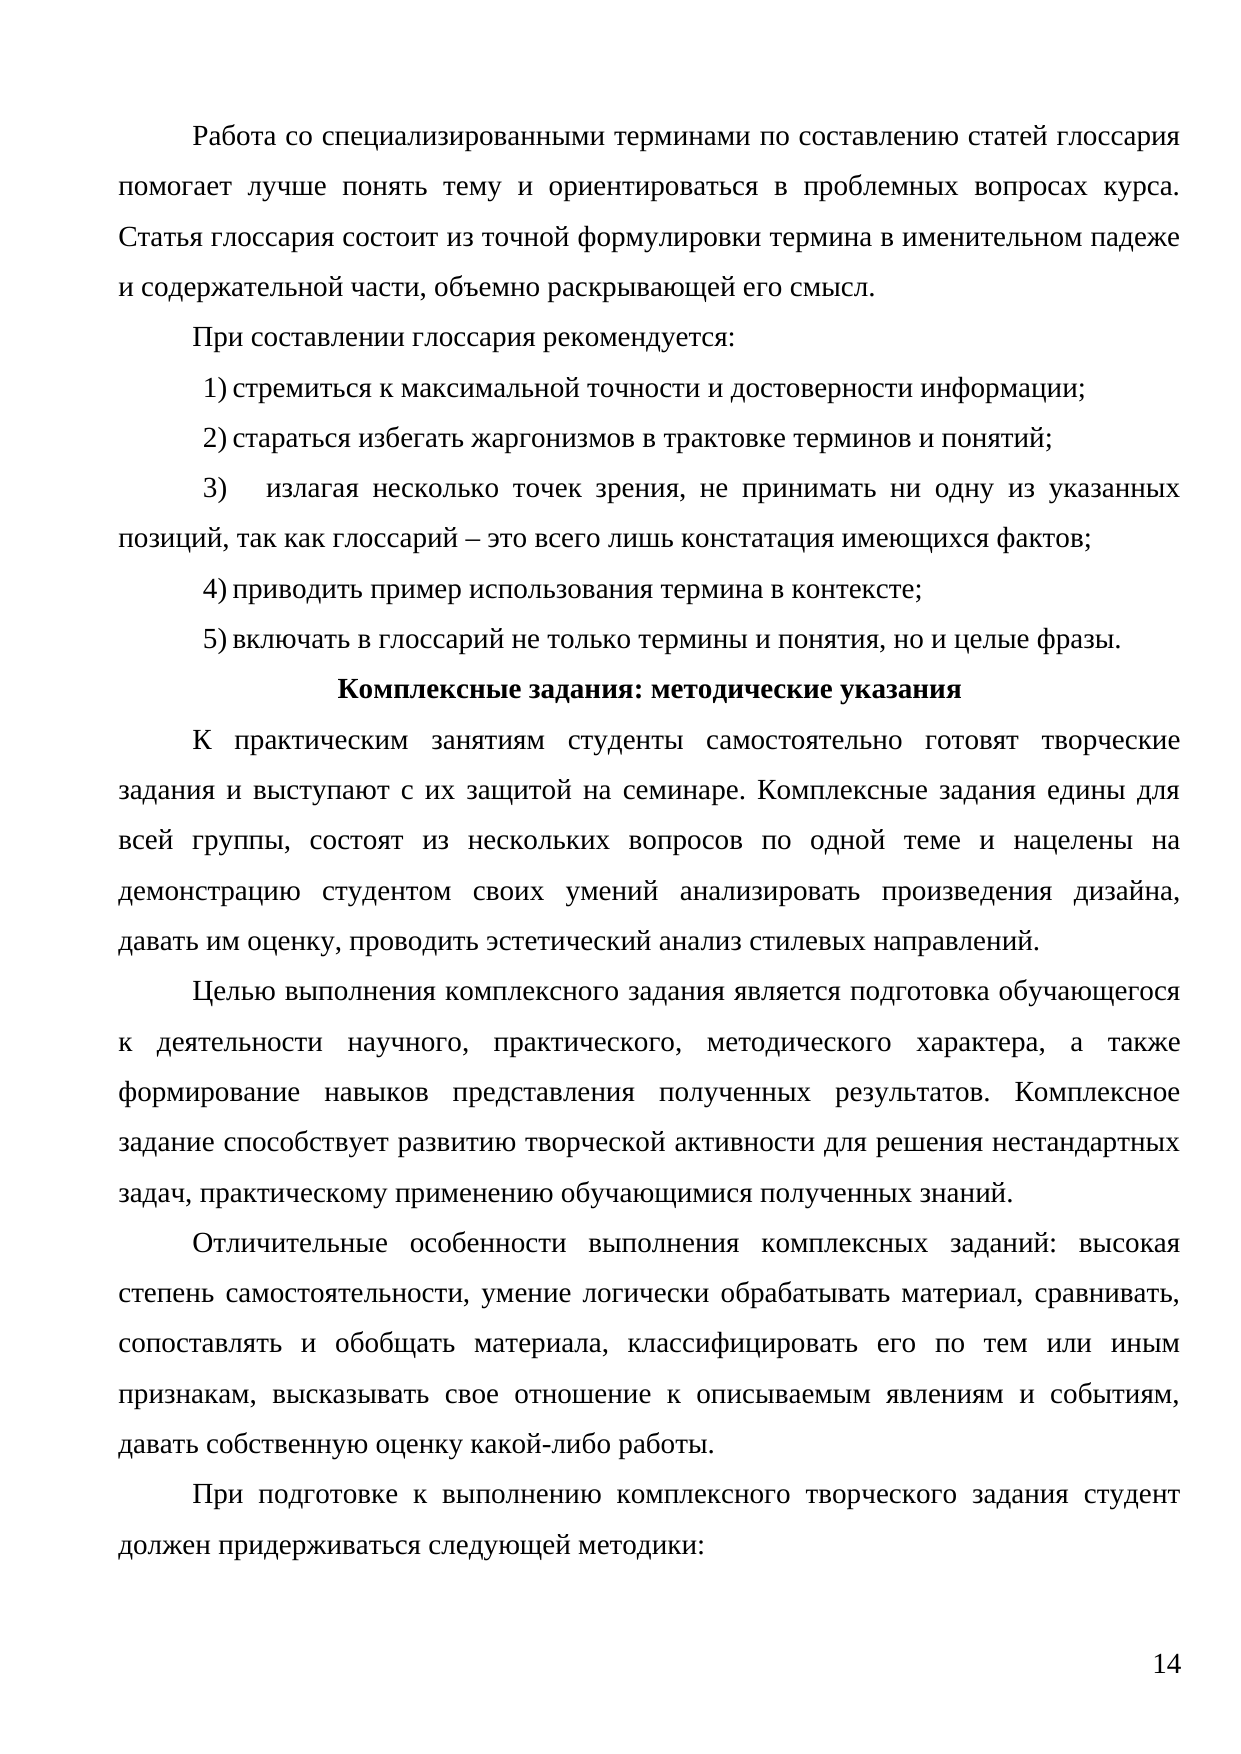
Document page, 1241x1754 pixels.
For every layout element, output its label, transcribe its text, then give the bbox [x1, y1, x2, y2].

text При подготовке к выполнению комплексного творческого задания студент должен придерживаться следующей методики: [118, 1477, 1181, 1560]
list стремиться к максимальной точности и достоверности информации; [203, 370, 1181, 403]
list включать в глоссарий не только термины и понятия, но и целые фразы. [203, 621, 1181, 655]
text Отличительные особенности выполнения комплексных заданий: высокая степень самостоятельности, умение логически обрабатывать материал, сравнивать, сопоставлять и обобщать материала, классифицировать его по тем или иным признакам, высказывать свое отношение к описываемым явлениям и событиям, давать собственную оценку какой-либо работы. [118, 1225, 1181, 1460]
list излагая несколько точек зрения, не принимать ни одну из указанных позиций, так как глоссарий – это всего лишь констатация имеющихся фактов; [118, 470, 1181, 554]
text При составлении глоссария рекомендуется: [118, 319, 1181, 353]
list стараться избегать жаргонизмов в трактовке терминов и понятий; [203, 420, 1181, 453]
list приводить пример использования термина в контексте; [203, 571, 1181, 604]
text К практическим занятиям студенты самостоятельно готовят творческие задания и выступают с их защитой на семинаре. Комплексные задания едины для всей группы, состоят из нескольких вопросов по одной теме и нацелены на демонстрацию студентом своих умений анализировать произведения дизайна, давать им оценку, проводить эстетический анализ стилевых направлений. [118, 722, 1181, 957]
text Работа со специализированными терминами по составлению статей глоссария помогает лучше понять тему и ориентироваться в проблемных вопросах курса. Статья глоссария состоит из точной формулировки термина в именительном падеже и содержательной части, объемно раскрывающей его смысл. [118, 118, 1181, 303]
text Комплексные задания: методические указания [118, 672, 1181, 705]
text Целью выполнения комплексного задания является подготовка обучающегося к деятельности научного, практического, методического характера, а также формирование навыков представления полученных результатов. Комплексное задание способствует развитию творческой активности для решения нестандартных задач, практическому применению обучающимися полученных знаний. [118, 973, 1181, 1208]
